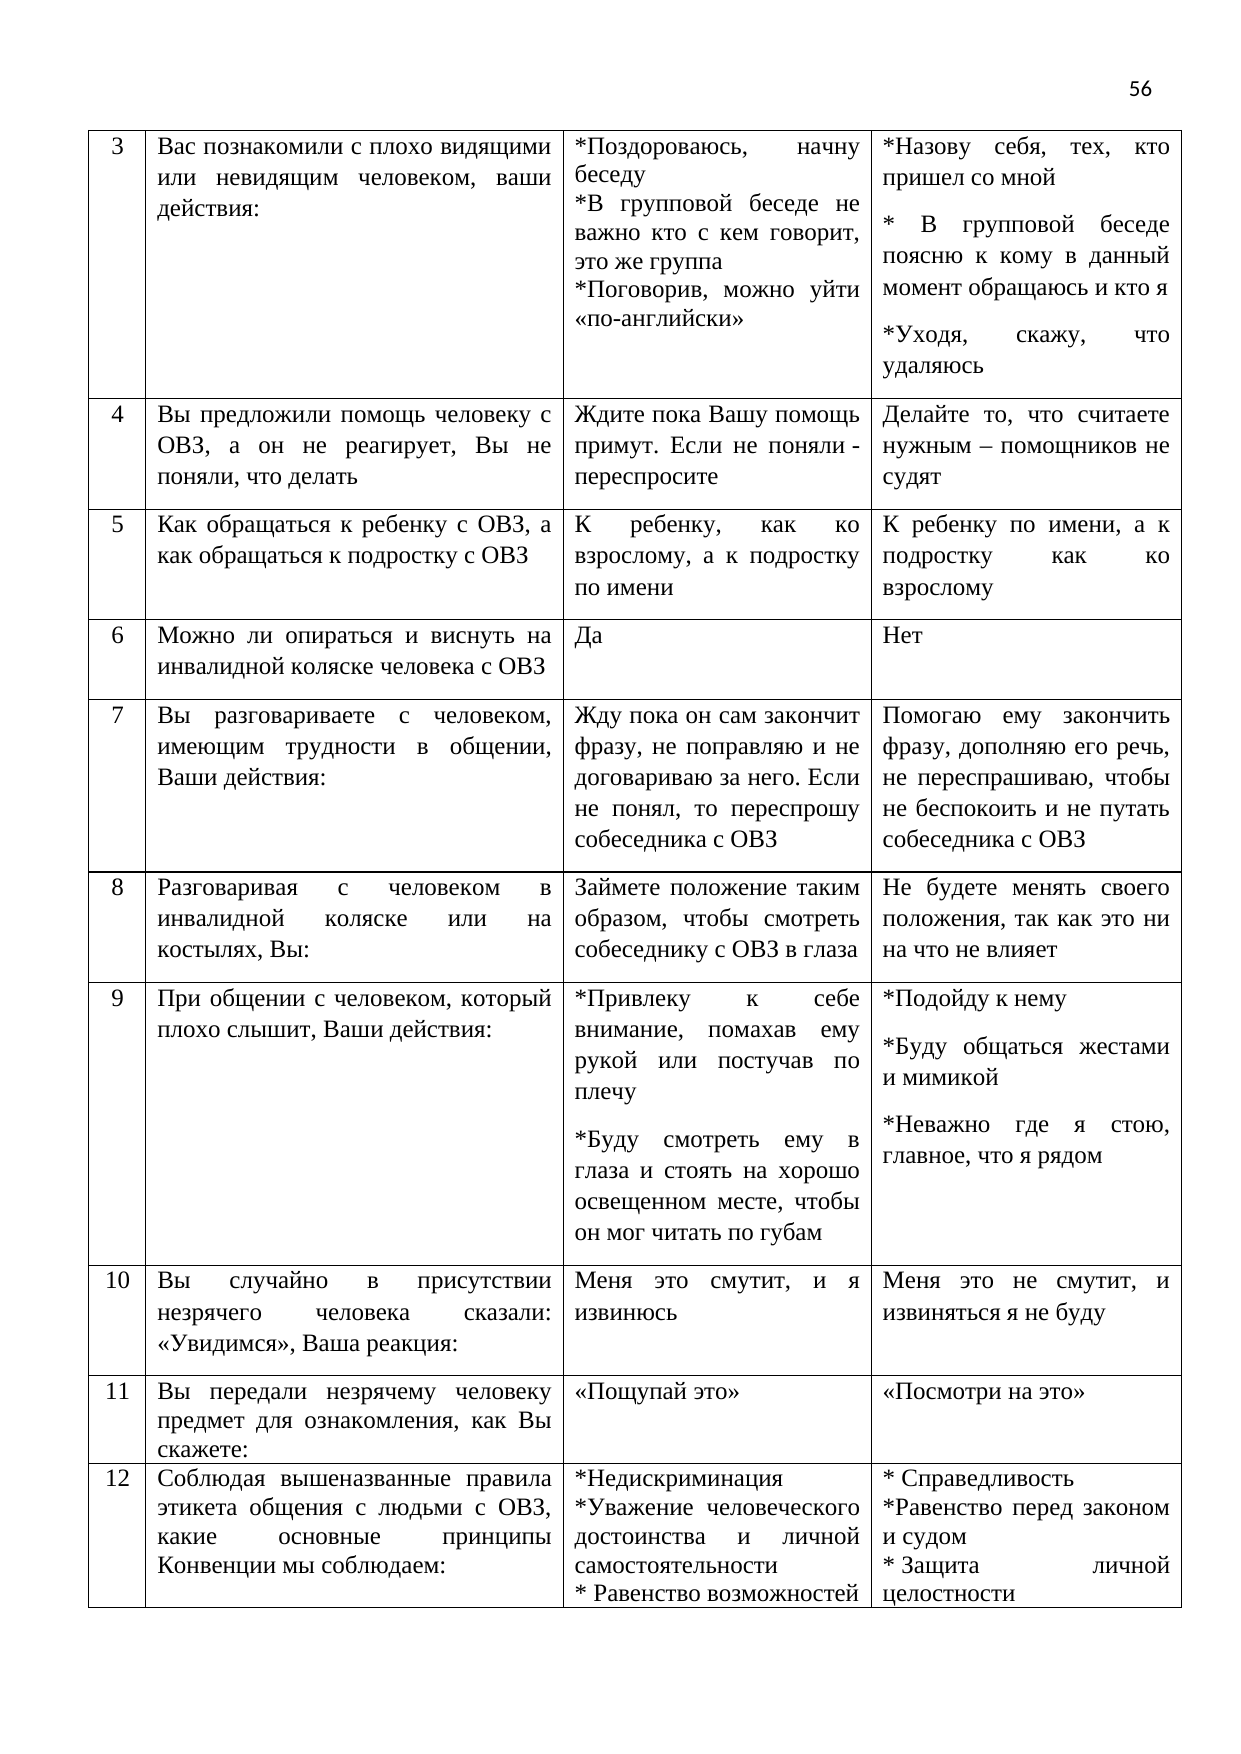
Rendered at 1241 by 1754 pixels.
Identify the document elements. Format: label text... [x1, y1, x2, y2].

table_cell Жду пока он сам закончит фразу, не поправляю и не договариваю за него. Если не понял, то переспрошу собеседника с ОВЗ [564, 700, 871, 871]
table_cell Ждите пока Вашу помощь примут. Если не поняли - переспросите [564, 399, 871, 508]
table_cell К ребенку по имени, а к подростку как ко взрослому [872, 510, 1181, 619]
table_cell 10 [89, 1266, 145, 1375]
table_cell Разговаривая с человеком в инвалидной коляске или на костылях, Вы: [146, 873, 563, 982]
table_cell Займете положение таким образом, чтобы смотреть собеседнику с ОВЗ в глаза [564, 873, 871, 982]
table_cell При общении с человеком, который плохо слышит, Ваши действия: [146, 983, 563, 1264]
table_cell Вы предложили помощь человеку с ОВЗ, а он не реагирует, Вы не поняли, что делать [146, 399, 563, 508]
table_cell Вы передали незрячему человеку предмет для ознакомления, как Вы скажете: [146, 1376, 563, 1462]
table_cell Соблюдая вышеназванные правила этикета общения с людьми с ОВЗ, какие основные принципы Конвенции мы соблюдаем: [146, 1464, 563, 1607]
table_cell *Недискриминация *Уважение человеческого достоинства и личной самостоятельности * Равенство возможностей [564, 1464, 871, 1607]
table_cell *Привлеку к себе внимание, помахав ему рукой или постучав по плечу *Буду смотреть ему в глаза и стоять на хорошо освещенном месте, чтобы он мог читать по губам [564, 983, 871, 1264]
table_cell «Пощупай это» [564, 1376, 871, 1462]
table_cell 6 [89, 620, 145, 699]
table_cell *Назову себя, тех, кто пришел со мной * В групповой беседе поясню к кому в данный момент обращаюсь и кто я *Уходя, скажу, что удаляюсь [872, 131, 1181, 398]
table_cell 9 [89, 983, 145, 1264]
table_cell 8 [89, 873, 145, 982]
table_cell *Подойду к нему *Буду общаться жестами и мимикой *Неважно где я стою, главное, что я рядом [872, 983, 1181, 1264]
table_cell Делайте то, что считаете нужным – помощников не судят [872, 399, 1181, 508]
table_cell 11 [89, 1376, 145, 1462]
table_cell Вы разговариваете с человеком, имеющим трудности в общении, Ваши действия: [146, 700, 563, 871]
table_cell 3 [89, 131, 145, 398]
table_cell Можно ли опираться и виснуть на инвалидной коляске человека с ОВЗ [146, 620, 563, 699]
table_cell 5 [89, 510, 145, 619]
table_cell Меня это не смутит, и извиняться я не буду [872, 1266, 1181, 1375]
table_cell Вас познакомили с плохо видящими или невидящим человеком, ваши действия: [146, 131, 563, 398]
table_cell 12 [89, 1464, 145, 1607]
table_cell Как обращаться к ребенку с ОВЗ, а как обращаться к подростку с ОВЗ [146, 510, 563, 619]
table_cell Да [564, 620, 871, 699]
table_cell Не будете менять своего положения, так как это ни на что не влияет [872, 873, 1181, 982]
table_cell К ребенку, как ко взрослому, а к подростку по имени [564, 510, 871, 619]
table_cell *Поздороваюсь, начну беседу *В групповой беседе не важно кто с кем говорит, это же группа *Поговорив, можно уйти «по-английски» [564, 131, 871, 398]
table_cell * Справедливость *Равенство перед законом и судом * Защита личной целостности [872, 1464, 1181, 1607]
table_cell «Посмотри на это» [872, 1376, 1181, 1462]
table_cell Помогаю ему закончить фразу, дополняю его речь, не переспрашиваю, чтобы не беспокоить и не путать собеседника с ОВЗ [872, 700, 1181, 871]
table_cell Вы случайно в присутствии незрячего человека сказали: «Увидимся», Ваша реакция: [146, 1266, 563, 1375]
table_cell Нет [872, 620, 1181, 699]
table_cell 7 [89, 700, 145, 871]
table_cell Меня это смутит, и я извинюсь [564, 1266, 871, 1375]
table_cell 4 [89, 399, 145, 508]
